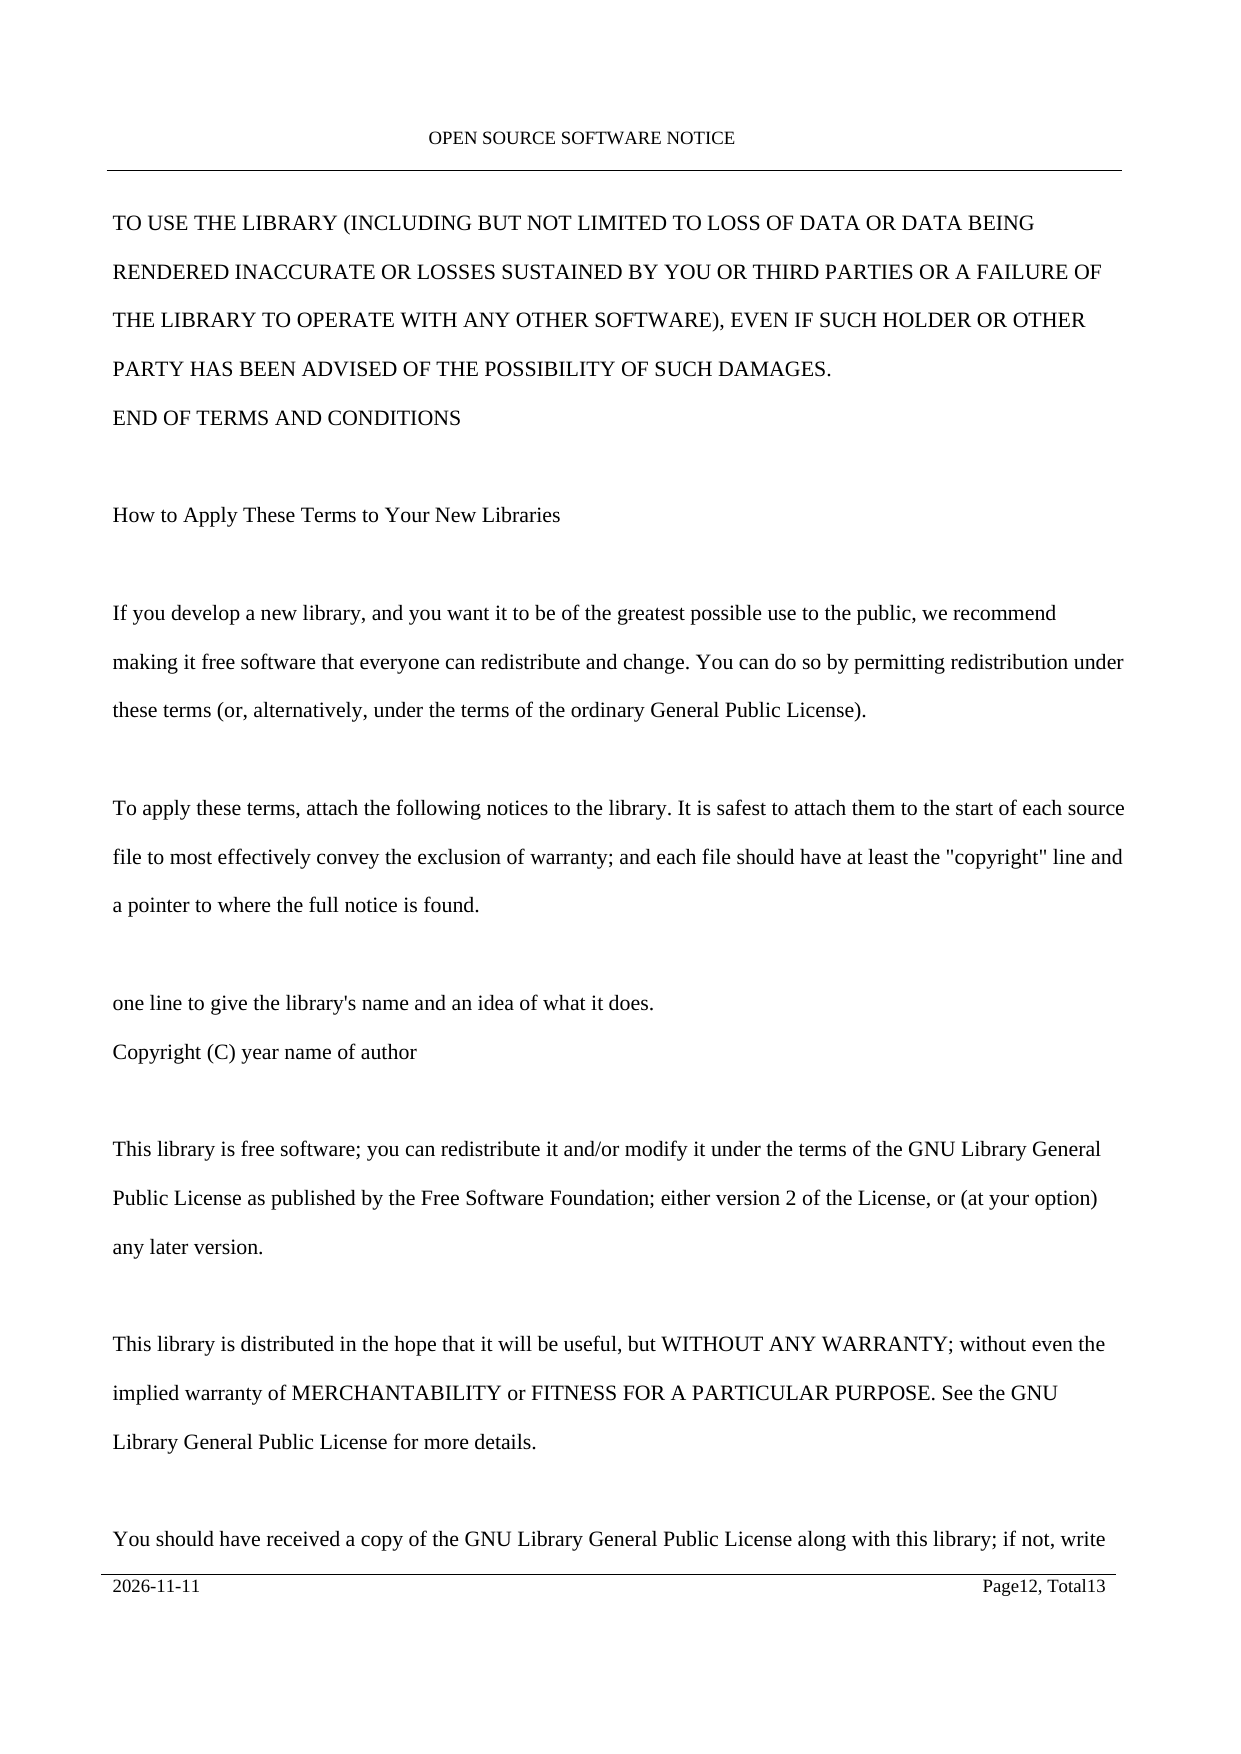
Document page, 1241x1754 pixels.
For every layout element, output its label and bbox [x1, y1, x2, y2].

text [112, 206, 1128, 1555]
